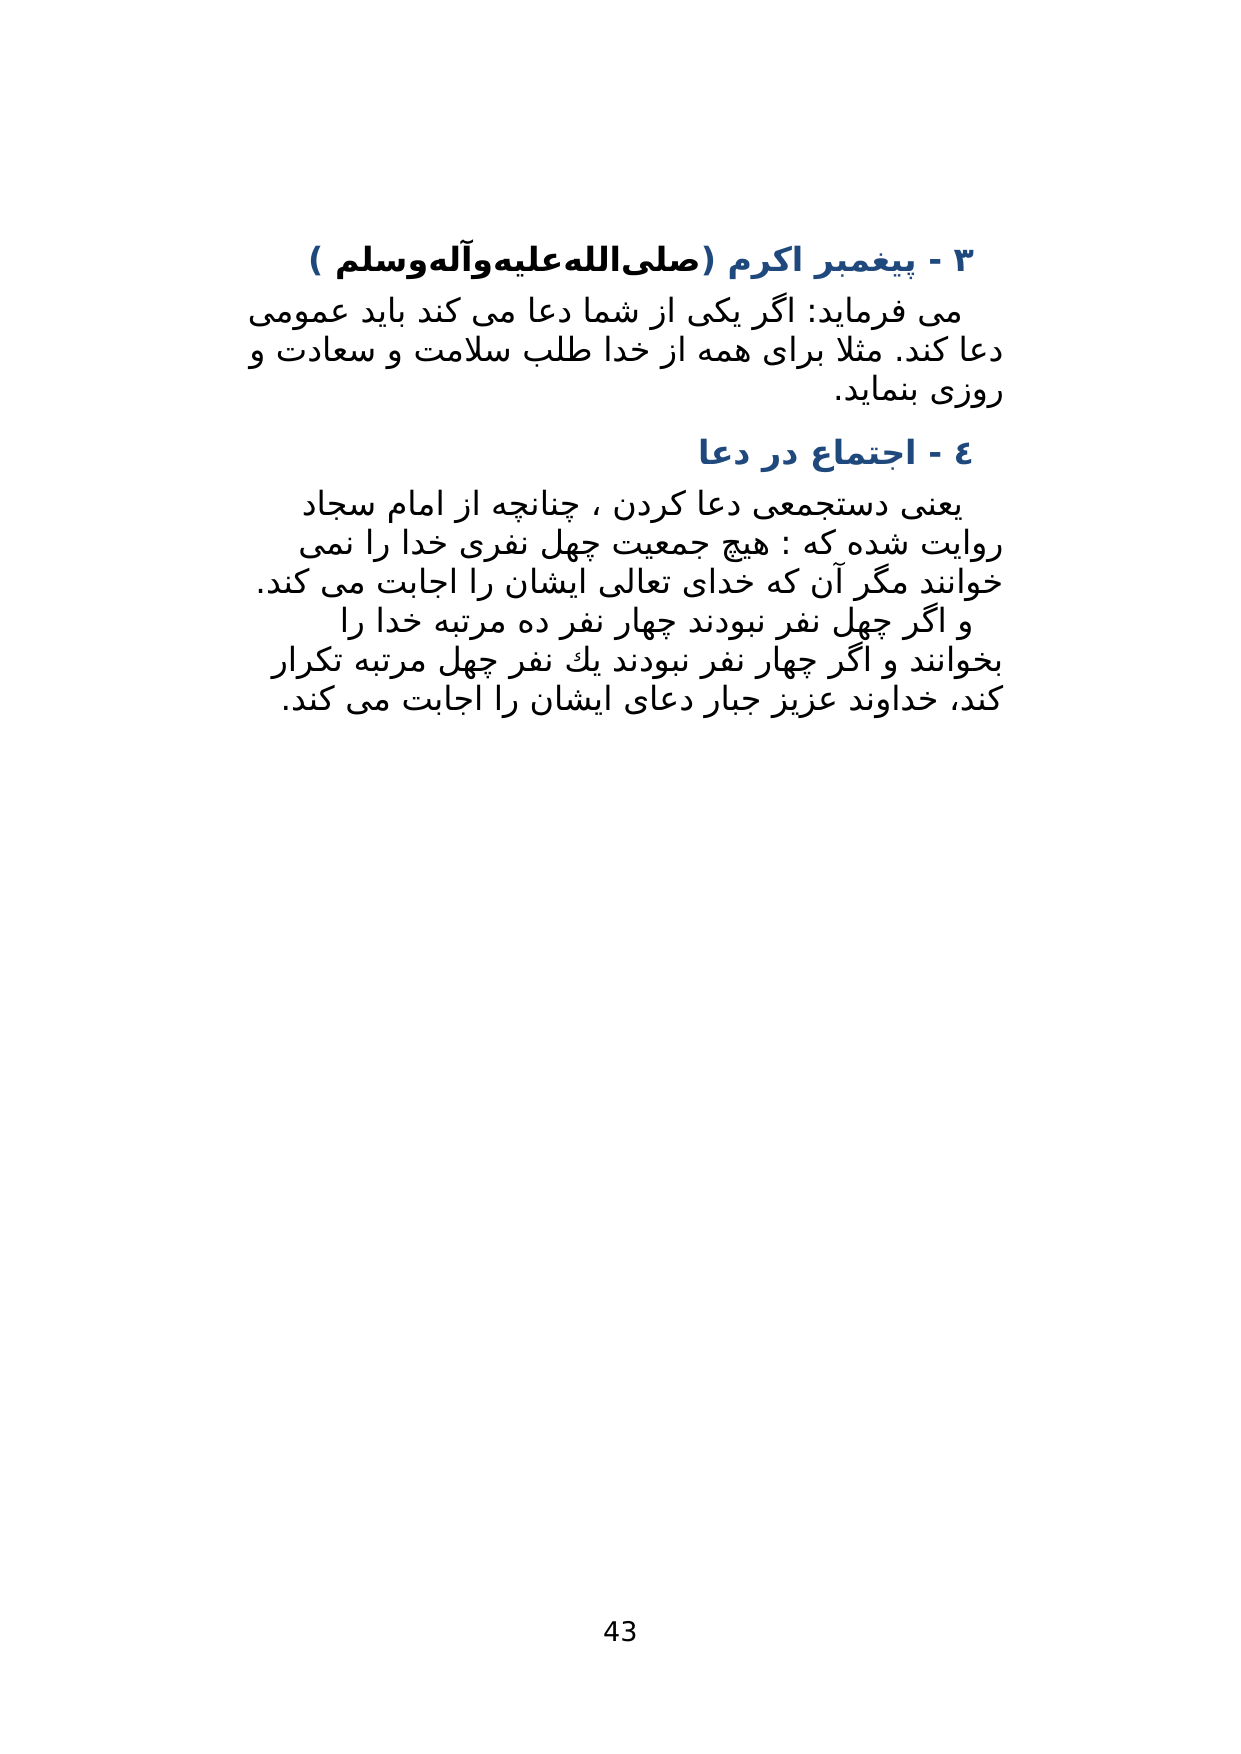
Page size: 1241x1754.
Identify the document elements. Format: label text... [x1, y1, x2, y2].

subtitle ٤ - اجتماع در دعا [236, 433, 1004, 472]
subtitle ٣ - پيغمبر اكرم (صلى‌الله‌عليه‌وآله‌وسلم ) [236, 241, 1004, 279]
text و اگر چهل نفر نبودند چهار نفر ده مرتبه خدا را بخوانند و اگر چهار نفر نبودند يك نفر چهل مرتبه تكرار كند، خداوند عزيز جبار دعاى ايشان را اجابت مى كند. [236, 601, 1004, 718]
text مى فرمايد: اگر يكى از شما دعا مى كند بايد عمومى دعا كند. مثلا براى همه از خدا طلب سلامت و سعادت و روزى بنمايد. [236, 292, 1004, 408]
text يعنى دستجمعى دعا كردن ، چنانچه از امام سجاد روايت شده كه : هيچ جمعيت چهل نفرى خدا را نمى خوانند مگر آن كه خداى تعالى ايشان را اجابت مى كند. [236, 485, 1004, 601]
